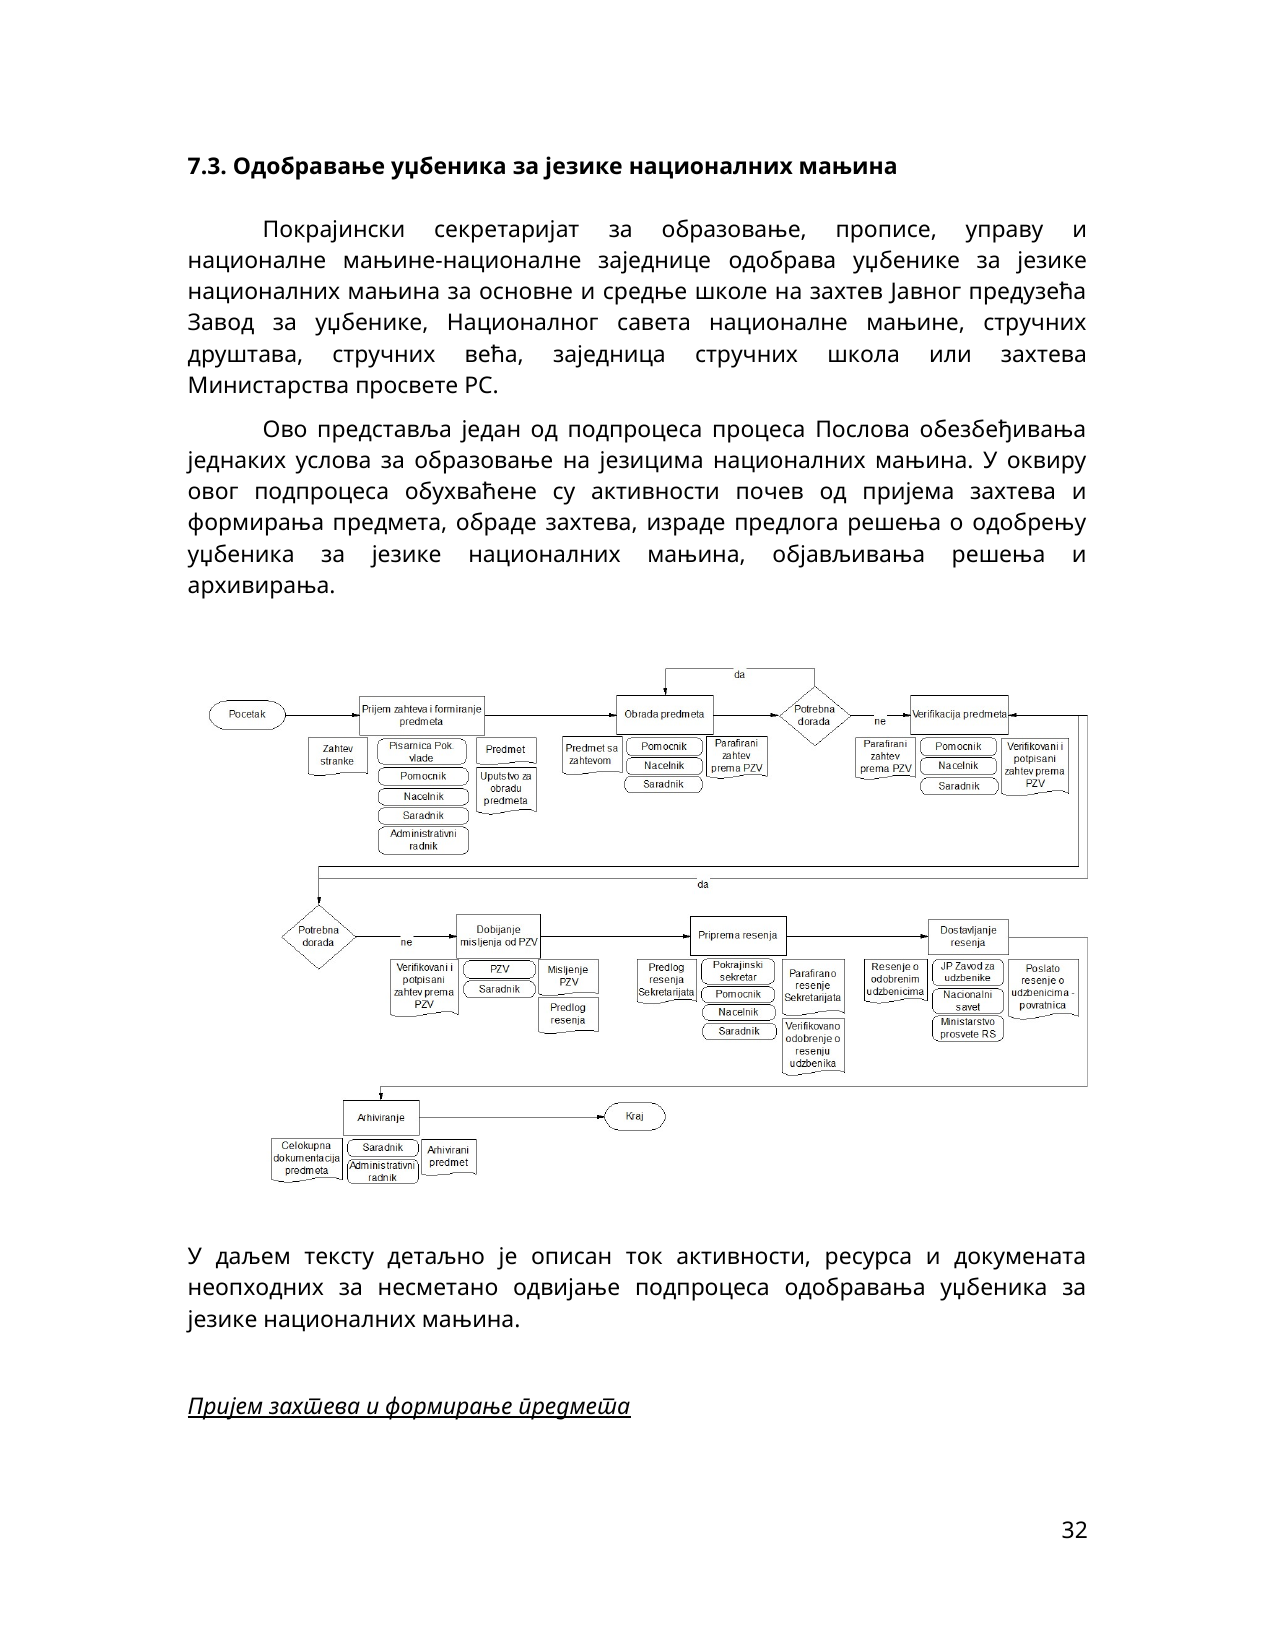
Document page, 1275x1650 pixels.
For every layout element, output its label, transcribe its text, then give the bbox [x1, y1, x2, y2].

text Покрајински секретаријат за образовање, прописе, управу и националне мањине-националне заједнице одобрава уџбенике за језике националних мањина за основне и средње школе на захтев Јавног предузећа Завод за уџбенике, Националног савета националне мањине, стручних друштава, стручних већа, заједница стручних школа или захтева Министарства просвете РС. [187, 212, 1087, 400]
text У даљем тексту детаљно је описан ток активности, ресурса и докумената неопходних за несметано одвијање подпроцеса одобравања уџбеника за језике националних мањина. [187, 1240, 1087, 1334]
text Ово представља један од подпроцеса процеса Послова обезбеђивања једнаких услова за образовање на језицима националних мањина. У оквиру овог подпроцеса обухваћене су активности почев од пријема захтева и формирања предмета, обраде захтева, израде предлога решења о одобрењу уџбеника за језике националних мањина, објављивања решења и архивирања. [187, 412, 1087, 600]
text 7.3. Одобравање уџбеника за језике националних мањина [187, 150, 1087, 181]
text Пријем захтева и формирање предмета [187, 1390, 1087, 1421]
picture [187, 656, 1088, 1184]
